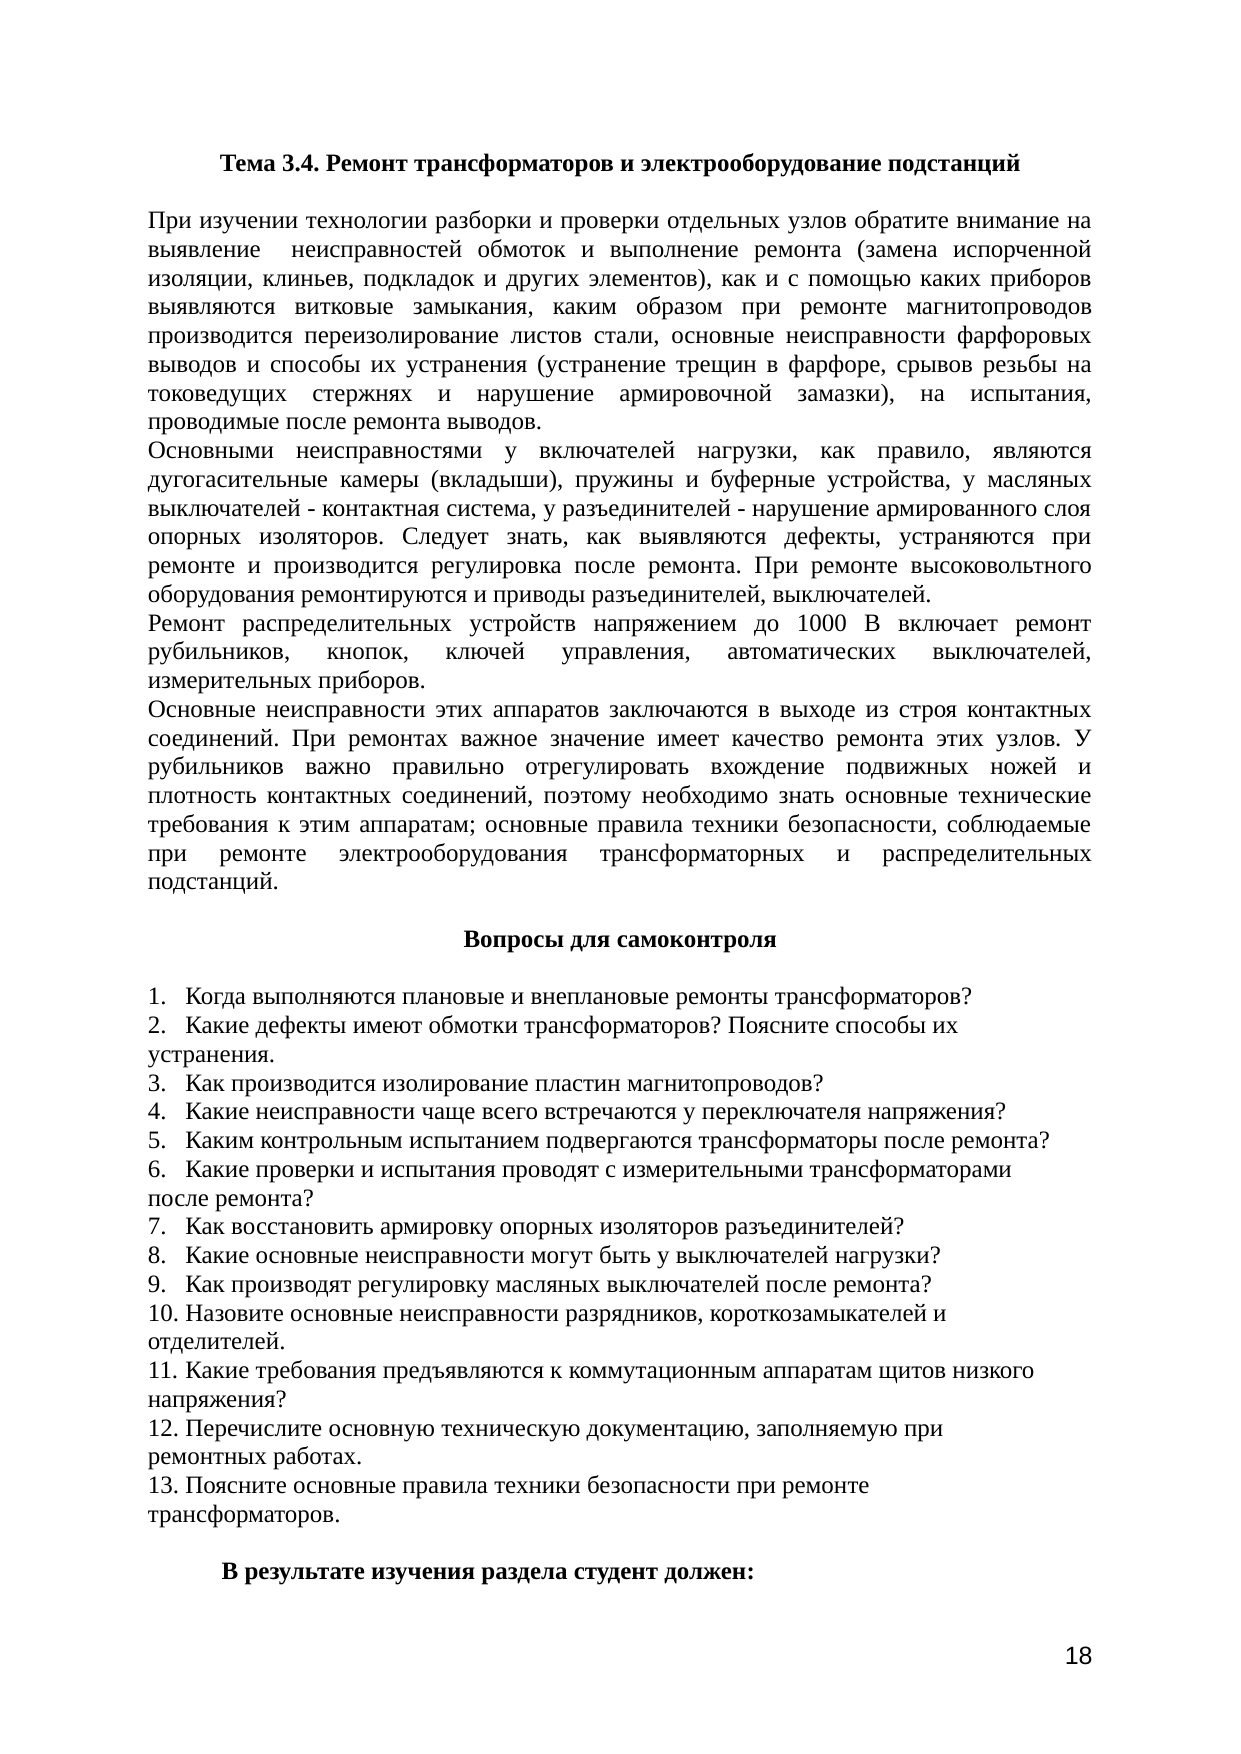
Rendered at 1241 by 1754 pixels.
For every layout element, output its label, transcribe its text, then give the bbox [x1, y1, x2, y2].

text В результате изучения раздела студент должен: [148, 1556, 1092, 1585]
text Ремонт распределительных устройств напряжением до 1000 В включает ремонт рубильников, кнопок, ключей управления, автоматических выключателей, измерительных приборов. [148, 608, 1092, 694]
list Как производят регулировку масляных выключателей после ремонта? [148, 1269, 1092, 1298]
list Каким контрольным испытанием подвергаются трансформаторы после ремонта? [148, 1125, 1092, 1154]
list Перечислите основную техническую документацию, заполняемую при [148, 1413, 1092, 1441]
list Какие основные неисправности могут быть у выключателей нагрузки? [148, 1240, 1092, 1269]
text Основными неисправностями у включателей нагрузки, как правило, являются дугогасительные камеры (вкладыши), пружины и буферные устройства, у масляных выключателей - контактная система, у разъединителей - нарушение армированного слоя опорных изоляторов. Следует знать, как выявляются дефекты, устраняются при ремонте и производится регулировка после ремонта. При ремонте высоковольтного оборудования ремонтируются и приводы разъединителей, выключателей. [148, 435, 1092, 608]
list Назовите основные неисправности разрядников, короткозамыкателей и [148, 1298, 1092, 1326]
subtitle Тема 3.4. Ремонт трансформаторов и электрооборудование подстанций [148, 148, 1092, 176]
list Как восстановить армировку опорных изоляторов разъединителей? [148, 1211, 1092, 1240]
text При изучении технологии разборки и проверки отдельных узлов обратите внимание на выявление неисправностей обмоток и выполнение ремонта (замена испорченной изоляции, клиньев, подкладок и других элементов), как и с помощью каких приборов выявляются витковые замыкания, каким образом при ремонте магнитопроводов производится переизолирование листов стали, основные неисправности фарфоровых выводов и способы их устранения (устранение трещин в фарфоре, срывов резьбы на токоведущих стержнях и нарушение армировочной замазки), на испытания, проводимые после ремонта выводов. [148, 205, 1092, 435]
text отделителей. [148, 1326, 1092, 1355]
text ремонтных работах. [148, 1441, 1092, 1470]
list Какие неисправности чаще всего встречаются у переключателя напряжения? [148, 1096, 1092, 1125]
text напряжения? [148, 1384, 1092, 1413]
list Когда выполняются плановые и внеплановые ремонты трансформаторов? [148, 981, 1092, 1010]
list Как производится изолирование пластин магнитопроводов? [148, 1068, 1092, 1096]
text трансформаторов. [148, 1499, 1092, 1528]
text после ремонта? [148, 1183, 1092, 1211]
list Какие требования предъявляются к коммутационным аппаратам щитов низкого [148, 1355, 1092, 1384]
list Поясните основные правила техники безопасности при ремонте [148, 1470, 1092, 1499]
text устранения. [148, 1039, 1092, 1068]
list Какие проверки и испытания проводят с измерительными трансформаторами [148, 1154, 1092, 1183]
list Какие дефекты имеют обмотки трансформаторов? Поясните способы их [148, 1010, 1092, 1039]
text Основные неисправности этих аппаратов заключаются в выходе из строя контактных соединений. При ремонтах важное значение имеет качество ремонта этих узлов. У рубильников важно правильно отрегулировать вхождение подвижных ножей и плотность контактных соединений, поэтому необходимо знать основные технические требования к этим аппаратам; основные правила техники безопасности, соблюдаемые при ремонте электрооборудования трансформаторных и распределительных подстанций. [148, 694, 1092, 895]
subtitle Вопросы для самоконтроля [148, 924, 1092, 953]
